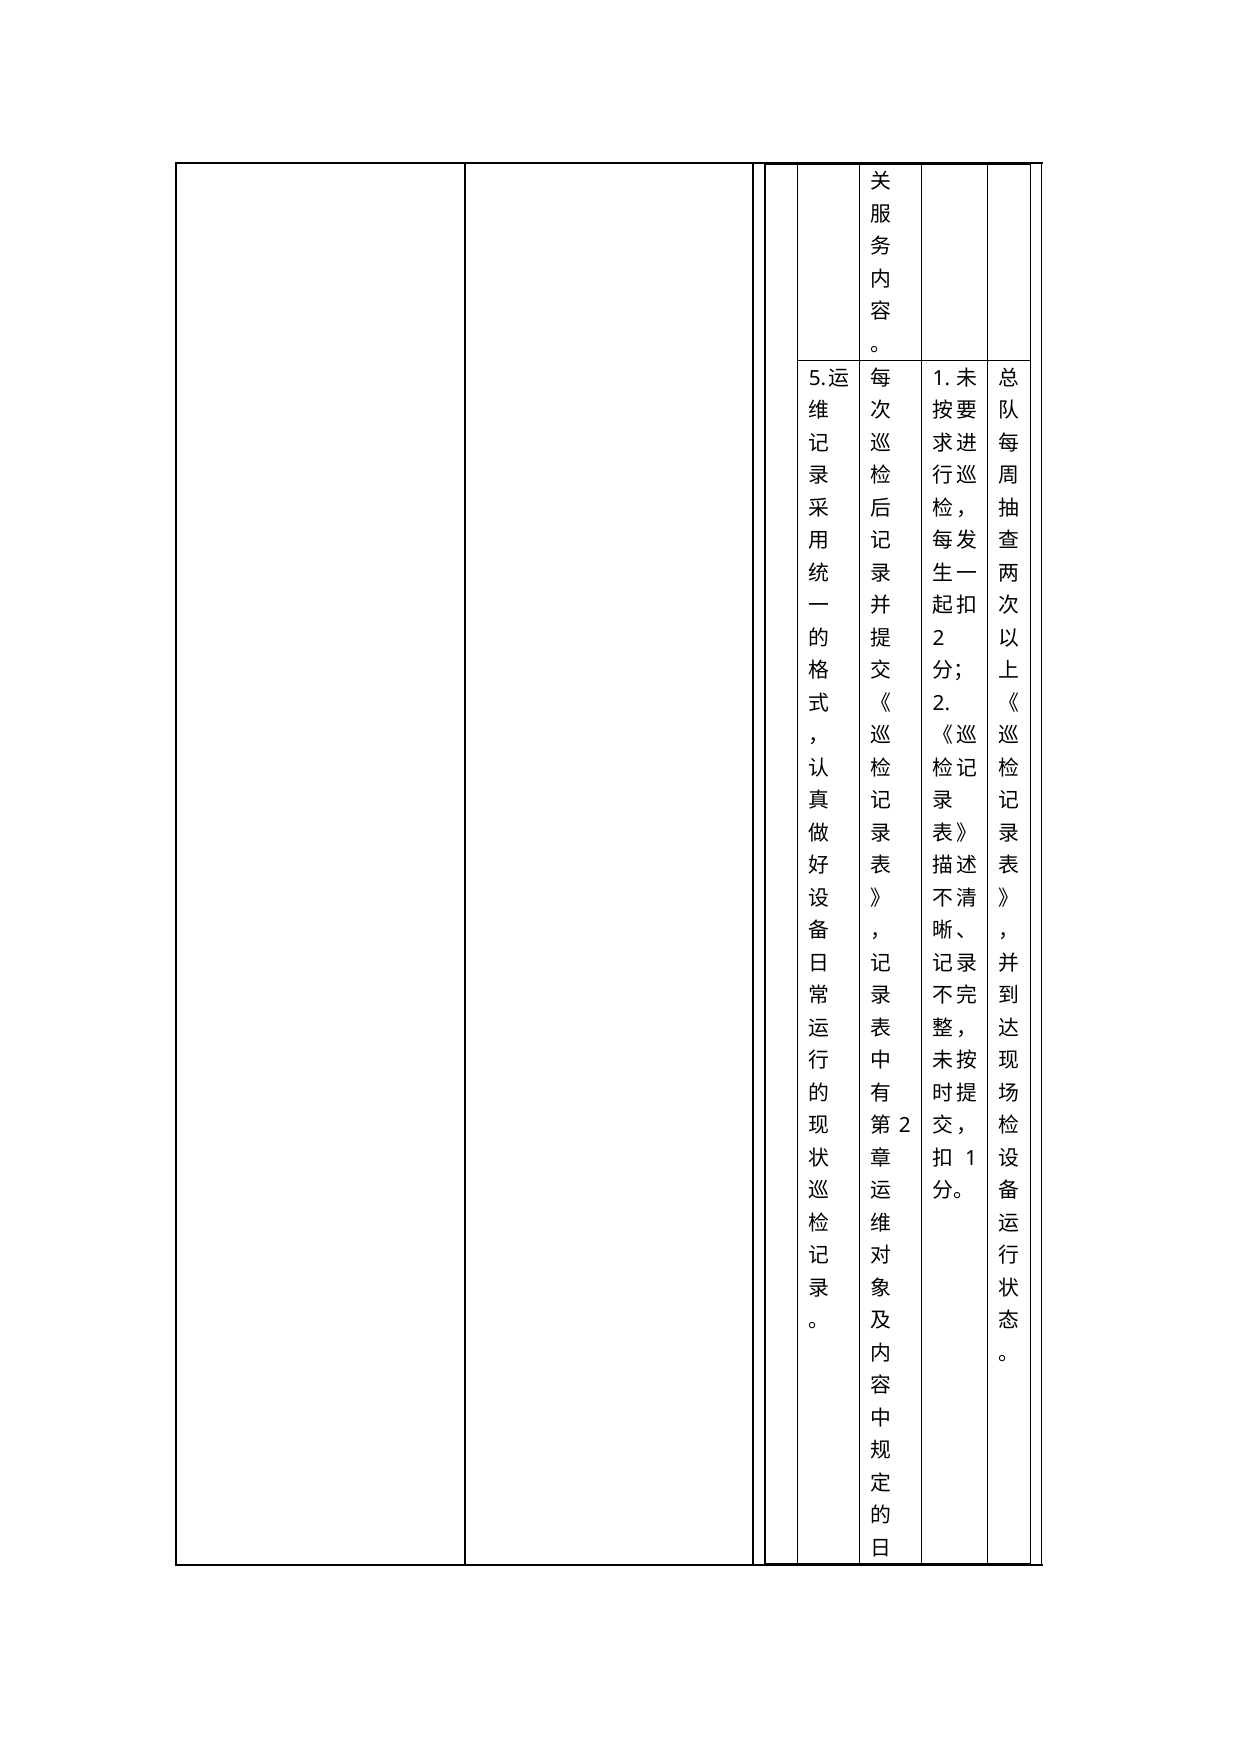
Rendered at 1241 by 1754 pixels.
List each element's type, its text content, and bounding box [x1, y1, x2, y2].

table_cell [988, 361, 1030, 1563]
table_cell [466, 164, 752, 1564]
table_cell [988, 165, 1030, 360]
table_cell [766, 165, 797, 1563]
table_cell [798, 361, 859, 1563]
table_cell 1 [177, 164, 464, 1564]
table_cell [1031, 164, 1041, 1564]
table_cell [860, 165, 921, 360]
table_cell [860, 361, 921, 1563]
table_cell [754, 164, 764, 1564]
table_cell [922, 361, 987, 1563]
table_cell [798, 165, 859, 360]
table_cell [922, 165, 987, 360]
